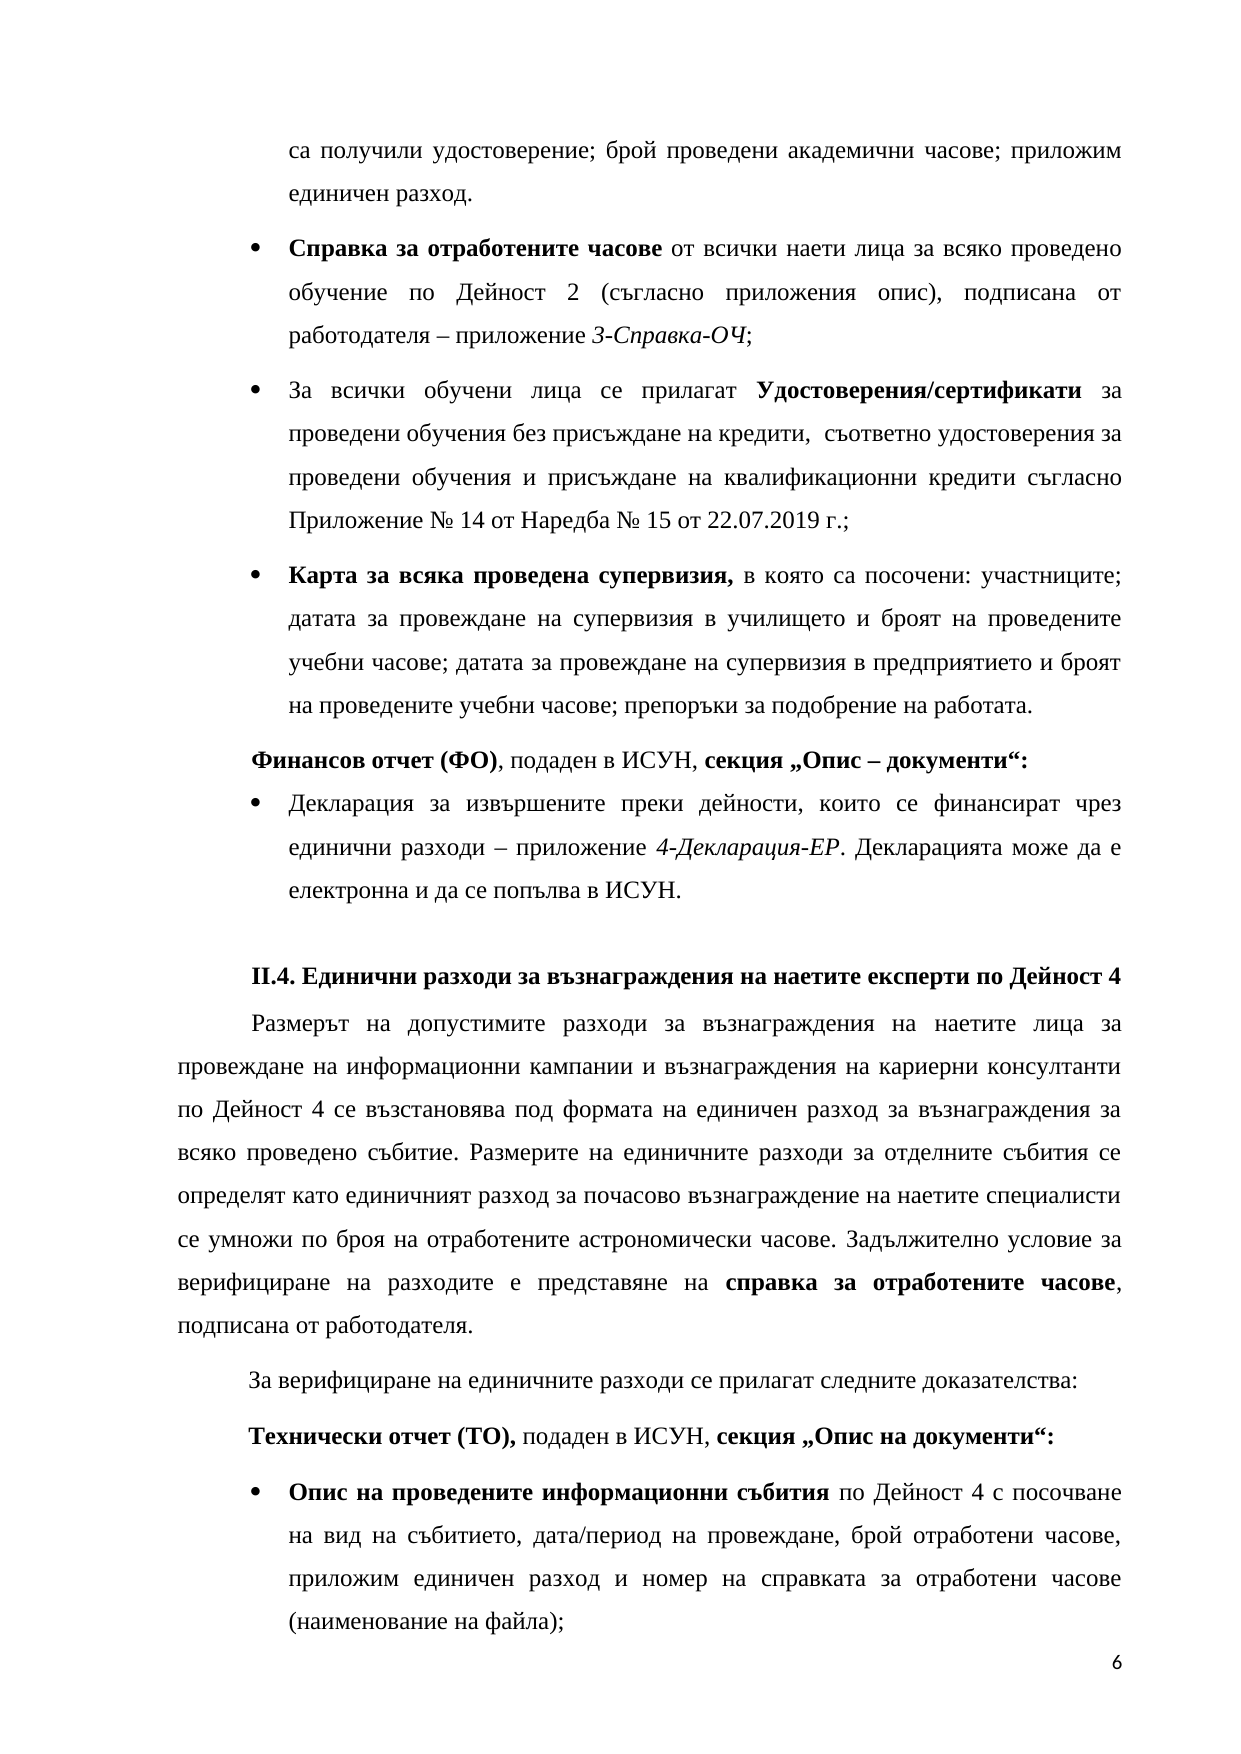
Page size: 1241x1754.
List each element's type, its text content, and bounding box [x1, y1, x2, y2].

text Размерът на допустимите разходи за възнаграждения на наетите лица за провеждане на информационни кампании и възнаграждения на кариерни консултанти по Дейност 4 се възстановява под формата на единичен разход за възнаграждения за всяко проведено събитие. Размерите на единичните разходи за отделните събития се определят като единичният разход за почасово възнаграждение на наетите специалисти се умножи по броя на отработените астрономически часове. Задължително условие за верифициране на разходите е представяне на справка за отработените часове, подписана от работодателя. [177, 1008, 1122, 1339]
text Технически отчет (ТО), подаден в ИСУН, секция „Опис на документи“: [177, 1421, 1122, 1450]
list Декларация за извършените преки дейности, които се финансират чрез единични разходи – приложение 4-Декларация-ЕР. Декларацията може да е електронна и да се попълва в ИСУН. [251, 788, 1122, 903]
text II.4. Единични разходи за възнаграждения на наетите експерти по Дейност 4 [251, 961, 1122, 990]
list За всички обучени лица се прилагат Удостоверения/сертификати за проведени обучения без присъждане на кредити, съответно удостоверения за проведени обучения и присъждане на квалификационни кредити съгласно Приложение № 14 от Наредба № 15 от 22.07.2019 г.; [251, 375, 1122, 533]
list Опис на проведените информационни събития по Дейност 4 с посочване на вид на събитието, дата/период на провеждане, брой отработени часове, приложим единичен разход и номер на справката за отработени часове (наименование на файла); [251, 1477, 1122, 1635]
list Карта за всяка проведена супервизия, в която са посочени: участниците; датата за провеждане на супервизия в училището и броят на проведените учебни часове; датата за провеждане на супервизия в предприятието и броят на проведените учебни часове; препоръки за подобрение на работата. [251, 560, 1122, 718]
text За верифициране на единичните разходи се прилагат следните доказателства: [177, 1366, 1122, 1394]
list Справка за отработените часове от всички наети лица за всяко проведено обучение по Дейност 2 (съгласно приложения опис), подписана от работодателя – приложение 3-Справка-ОЧ; [251, 233, 1122, 348]
text Финансов отчет (ФО), подаден в ИСУН, секция „Опис – документи“: [251, 745, 1122, 774]
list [251, 135, 1122, 207]
